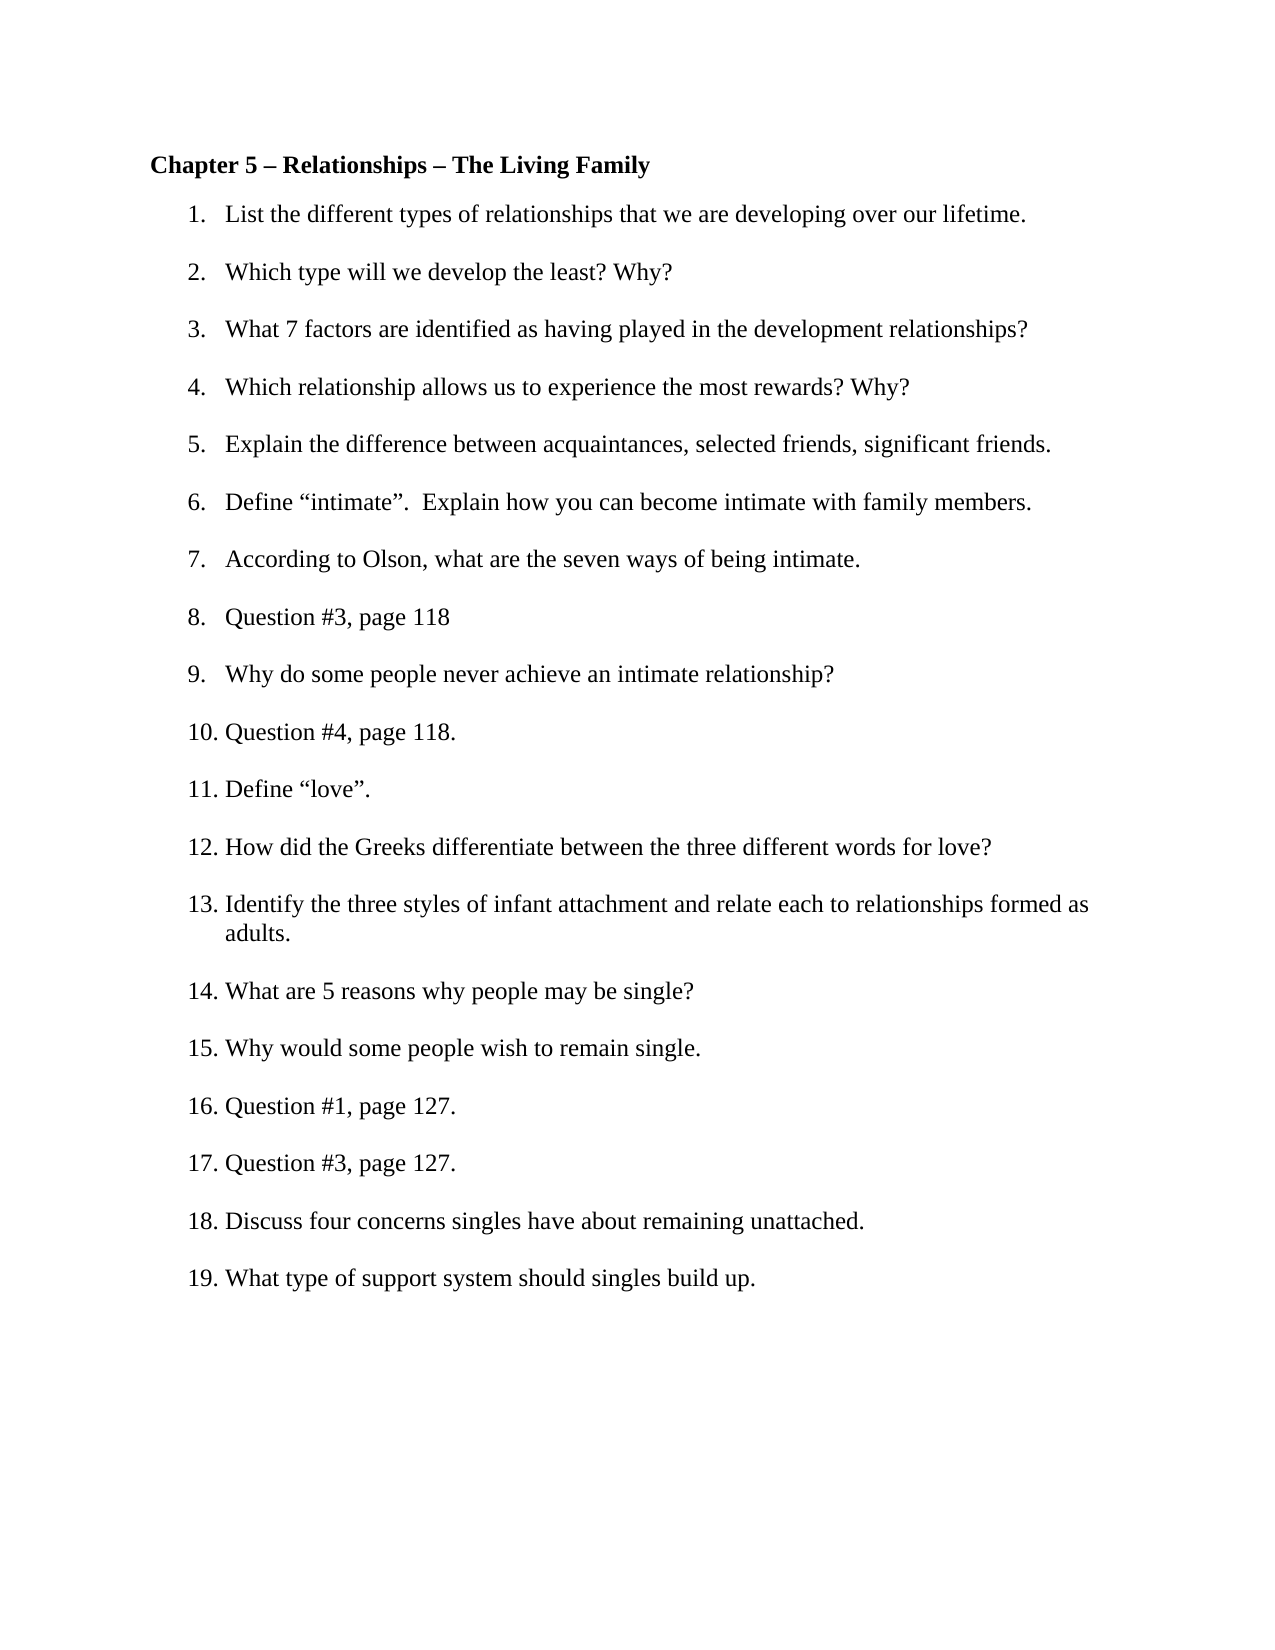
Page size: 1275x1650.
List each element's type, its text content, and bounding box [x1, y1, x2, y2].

list Identify the three styles of infant attachment and relate each to relationships formed as adults. [187, 889, 1125, 947]
list Explain the difference between acquaintances, selected friends, significant friends. [187, 429, 1125, 458]
list Define “love”. [187, 774, 1125, 803]
list Question #4, page 118. [187, 717, 1125, 746]
list How did the Greeks differentiate between the three different words for love? [187, 832, 1125, 861]
list According to Olson, what are the seven ways of being intimate. [187, 544, 1125, 573]
list What type of support system should singles build up. [187, 1263, 1125, 1292]
list Why do some people never achieve an intimate relationship? [187, 659, 1125, 688]
list What 7 factors are identified as having played in the development relationships? [187, 314, 1125, 343]
text Chapter 5 – Relationships – The Living Family [150, 150, 1125, 179]
list Which relationship allows us to experience the most rewards? Why? [187, 372, 1125, 401]
list Question #3, page 118 [187, 602, 1125, 631]
list Which type will we develop the least? Why? [187, 257, 1125, 286]
list List the different types of relationships that we are developing over our lifetime. [187, 199, 1125, 228]
list Question #3, page 127. [187, 1148, 1125, 1177]
list What are 5 reasons why people may be single? [187, 976, 1125, 1004]
list Discuss four concerns singles have about remaining unattached. [187, 1206, 1125, 1234]
list Question #1, page 127. [187, 1091, 1125, 1119]
list Define “intimate”. Explain how you can become intimate with family members. [187, 487, 1125, 516]
list Why would some people wish to remain single. [187, 1033, 1125, 1062]
